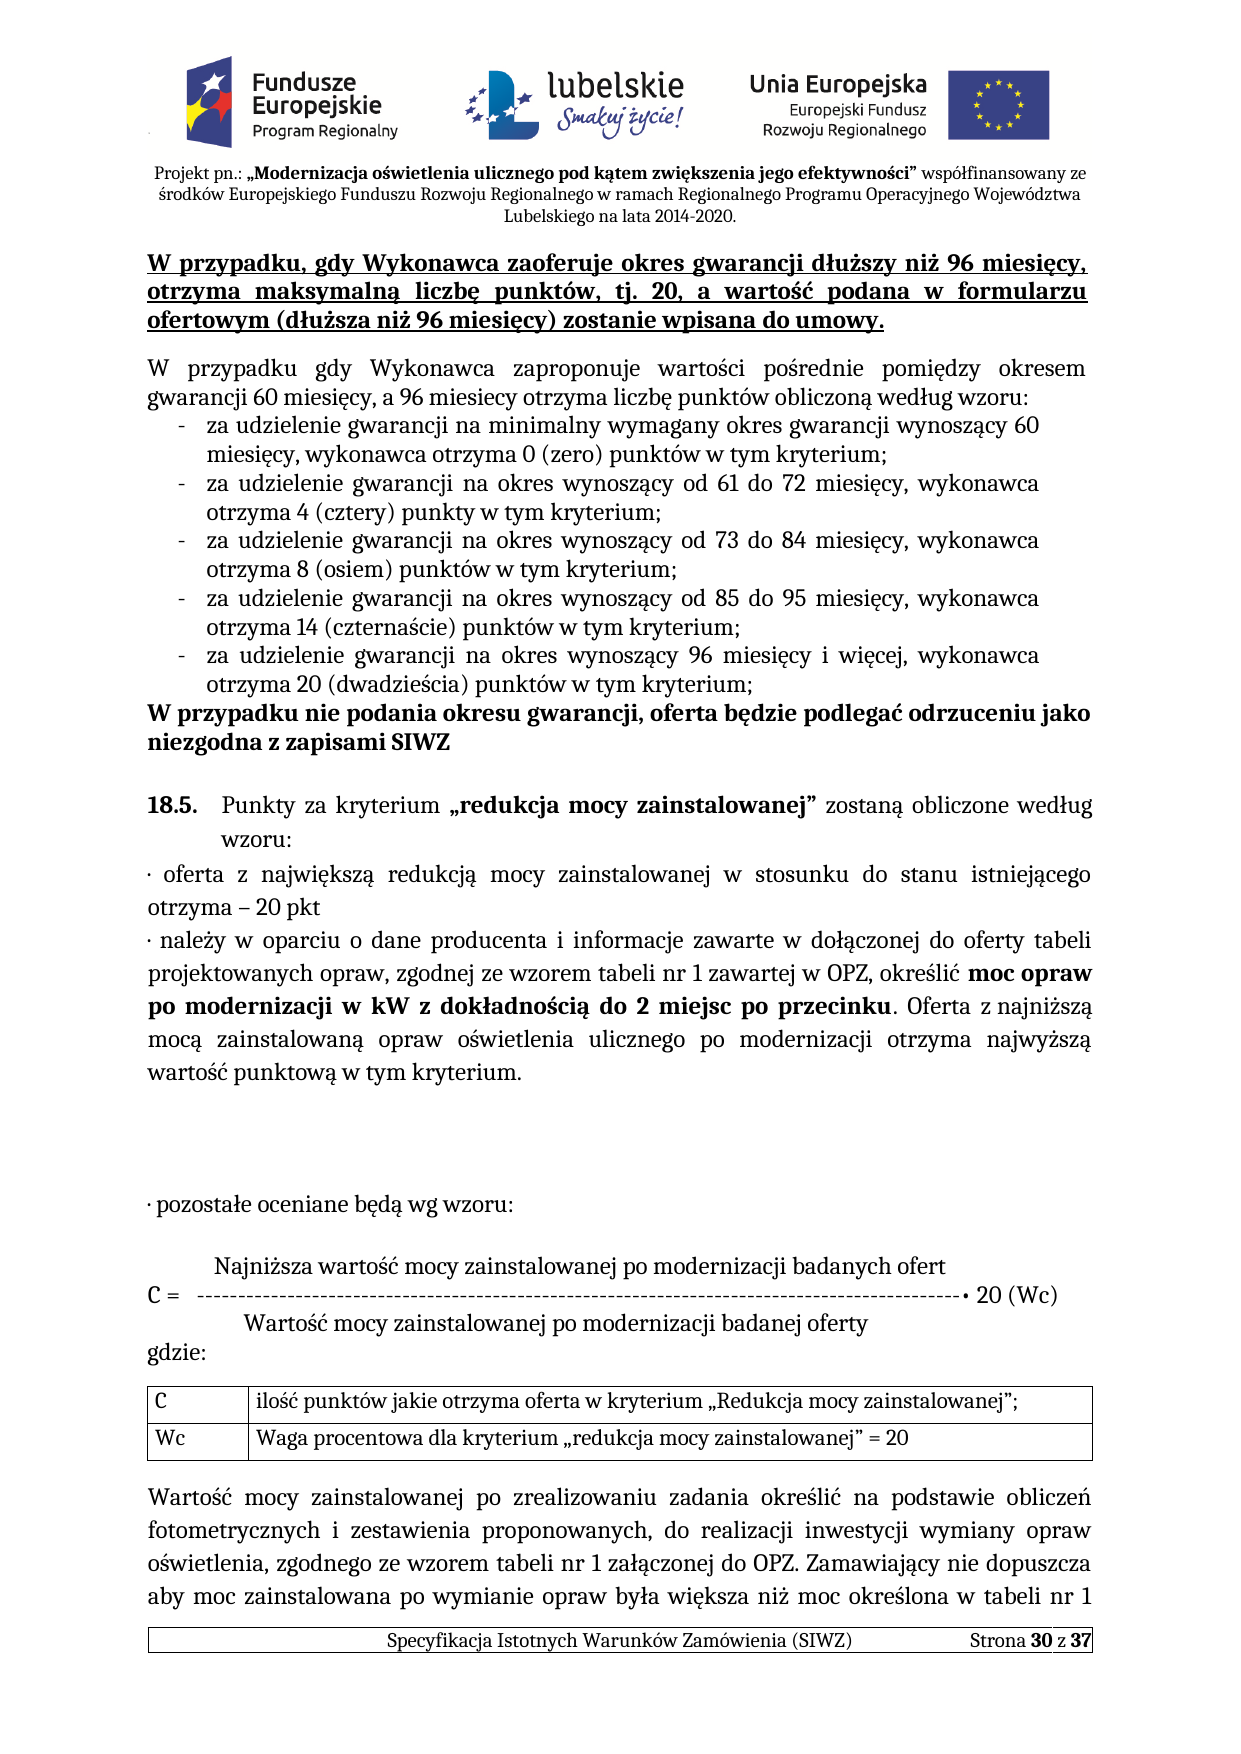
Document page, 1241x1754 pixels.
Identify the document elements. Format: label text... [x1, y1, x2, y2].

text · oferta z największą redukcją mocy zainstalowanej w stosunku do stanu istniejącego otrzyma – 20 pkt [148, 860, 1093, 922]
list za udzielenie gwarancji na okres wynoszący od 61 do 72 miesięcy, wykonawca otrzyma 4 (cztery) punkty w tym kryterium; [177, 469, 1041, 526]
text W przypadku, gdy Wykonawca zaoferuje okres gwarancji dłuższy niż 96 miesięcy, otrzyma maksymalną liczbę punktów, tj. 20, a wartość podana w formularzu ofertowym (dłuższa niż 96 miesięcy) zostanie wpisana do umowy. [147, 303, 1088, 335]
list za udzielenie gwarancji na minimalny wymagany okres gwarancji wynoszący 60 miesięcy, wykonawca otrzyma 0 (zero) punktów w tym kryterium; [177, 411, 1041, 469]
list za udzielenie gwarancji na okres wynoszący od 73 do 84 miesięcy, wykonawca otrzyma 8 (osiem) punktów w tym kryterium; [177, 526, 1041, 584]
table_cell Waga procentowa dla kryterium „redukcja mocy zainstalowanej” = 20 [249, 1424, 1092, 1460]
text · pozostałe oceniane będą wg wzoru: [148, 1190, 1093, 1219]
picture [147, 33, 1092, 163]
list Punkty za kryterium „redukcja mocy zainstalowanej” zostaną obliczone według wzoru: [148, 791, 1093, 854]
text Najniższa wartość mocy zainstalowanej po modernizacji badanych ofert [148, 1252, 1041, 1281]
text W przypadku, gdy Wykonawca zaoferuje okres gwarancji dłuższy niż 96 miesięcy, otrzyma maksymalną liczbę punktów, tj. 20, a wartość podana w formularzu ofertowym (dłuższa niż 96 miesięcy) zostanie wpisana do umowy. [147, 248, 1088, 273]
list za udzielenie gwarancji na okres wynoszący 96 miesięcy i więcej, wykonawca otrzyma 20 (dwadzieścia) punktów w tym kryterium; [177, 641, 1041, 699]
list za udzielenie gwarancji na okres wynoszący od 85 do 95 miesięcy, wykonawca otrzyma 14 (czternaście) punktów w tym kryterium; [177, 584, 1041, 641]
text C = ---------------------------------------------------------------------------------------------• 20 (Wc) [148, 1281, 1093, 1309]
table_header C [148, 1387, 248, 1423]
text W przypadku, gdy Wykonawca zaoferuje okres gwarancji dłuższy niż 96 miesięcy, otrzyma maksymalną liczbę punktów, tj. 20, a wartość podana w formularzu ofertowym (dłuższa niż 96 miesięcy) zostanie wpisana do umowy. [147, 274, 1088, 301]
text gdzie: [147, 1338, 1087, 1367]
table_header ilość punktów jakie otrzyma oferta w kryterium „Redukcja mocy zainstalowanej”; [249, 1387, 1092, 1423]
text · należy w oparciu o dane producenta i informacje zawarte w dołączonej do oferty tabeli projektowanych opraw, zgodnej ze wzorem tabeli nr 1 zawartej w OPZ, określić moc opraw po modernizacji w kW z dokładnością do 2 miejsc po przecinku. Oferta z najniższą mocą zainstalowaną opraw oświetlenia ulicznego po modernizacji otrzyma najwyższą wartość punktową w tym kryterium. [148, 926, 1093, 1087]
text Wartość mocy zainstalowanej po modernizacji badanej oferty [149, 1309, 1031, 1338]
text W przypadku gdy Wykonawca zaproponuje wartości pośrednie pomiędzy okresem gwarancji 60 miesięcy, a 96 miesiecy otrzyma liczbę punktów obliczoną według wzoru: [147, 354, 1087, 411]
table_cell Wc [148, 1424, 248, 1460]
text W przypadku nie podania okresu gwarancji, oferta będzie podlegać odrzuceniu jako niezgodna z zapisami SIWZ [148, 699, 1093, 756]
